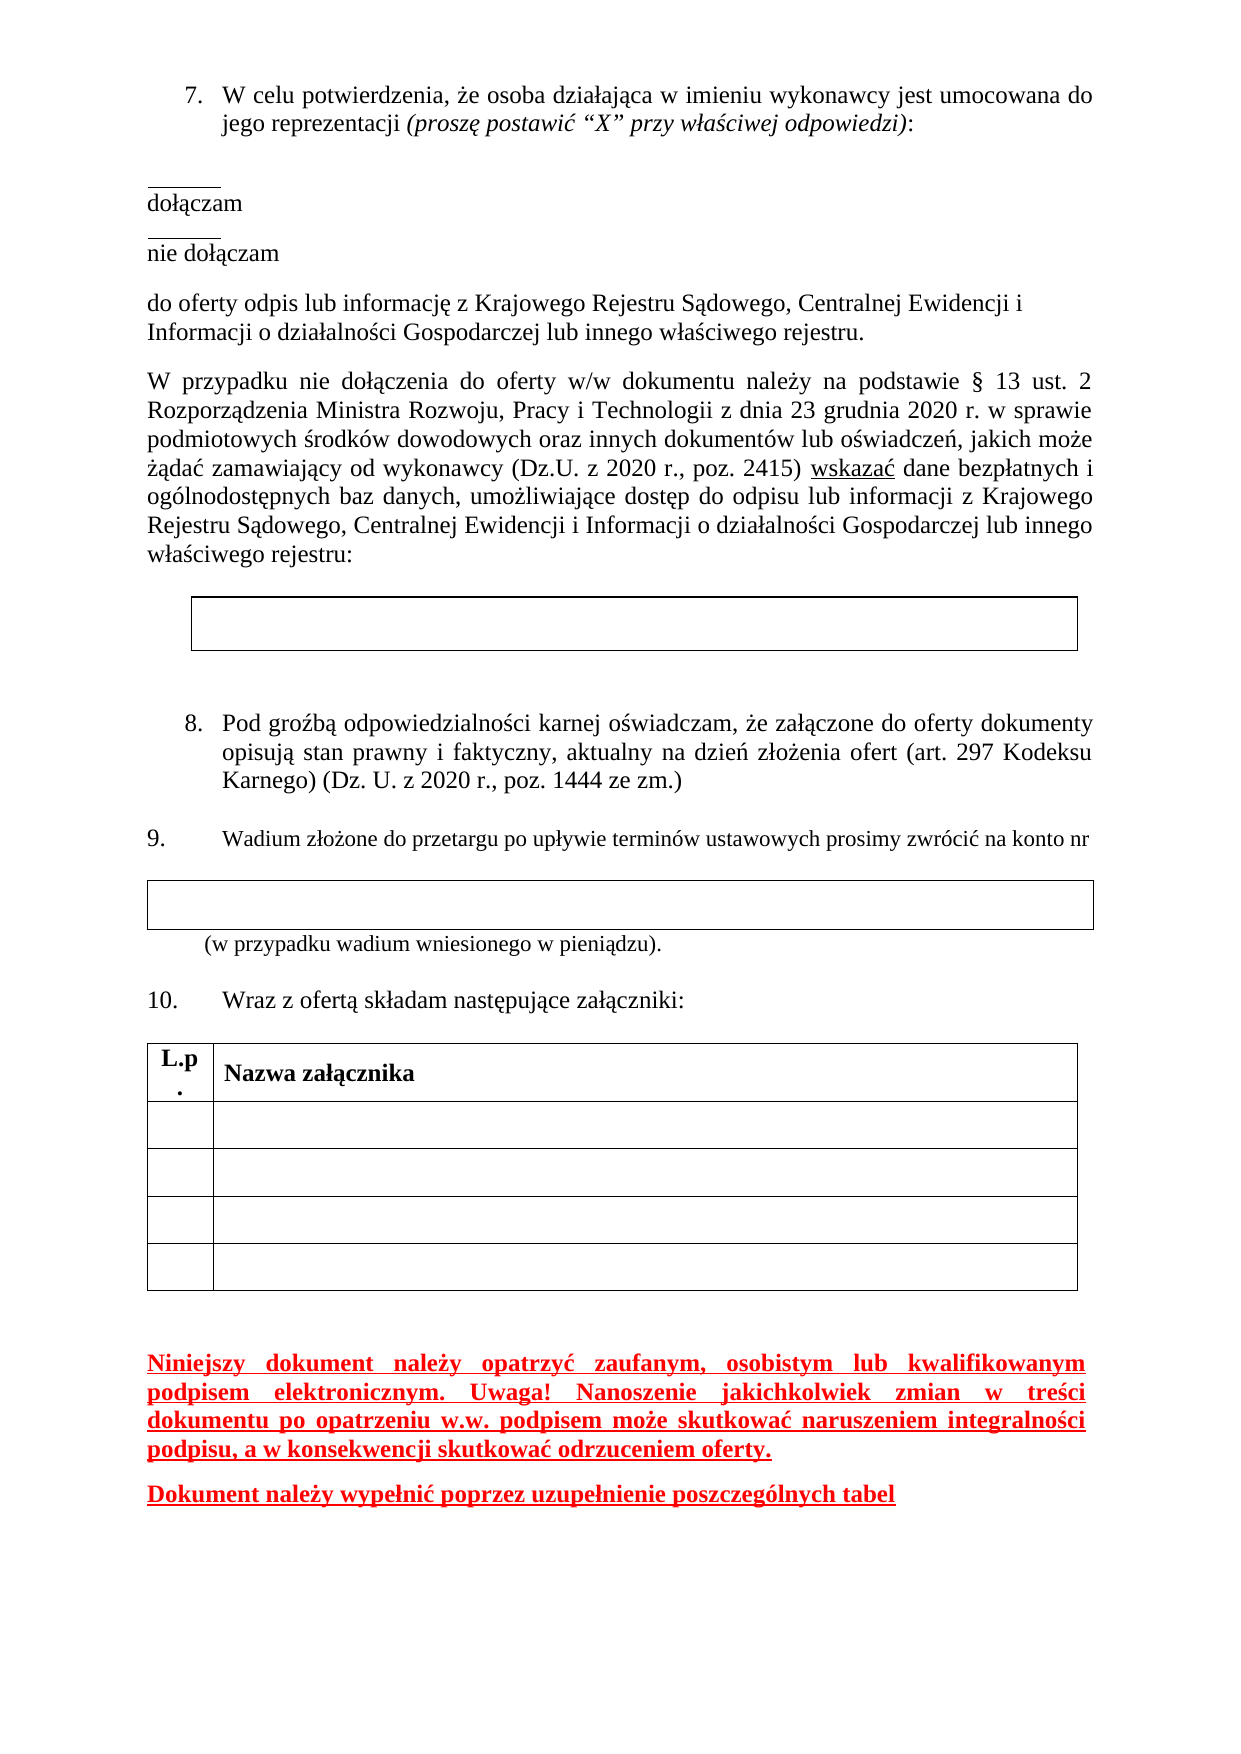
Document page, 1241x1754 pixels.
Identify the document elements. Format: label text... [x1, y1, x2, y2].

table_cell [148, 1197, 213, 1243]
table_cell [427, 1149, 1077, 1196]
list Pod groźbą odpowiedzialności karnej oświadczam, że załączone do oferty dokumenty opisują stan prawny i faktyczny, aktualny na dzień złożenia ofert (art. 297 Kodeksu Karnego) (Dz. U. z 2020 r., poz. 1444 ze zm.) [184, 708, 1094, 794]
list W celu potwierdzenia, że osoba działająca w imieniu wykonawcy jest umocowana do jego reprezentacji (proszę postawić “X” przy właściwej odpowiedzi): [184, 80, 1094, 137]
text W przypadku nie dołączenia do oferty w/w dokumentu należy na podstawie § 13 ust. 2 Rozporządzenia Ministra Rozwoju, Pracy i Technologii z dnia 23 grudnia 2020 r. w sprawie podmiotowych środków dowodowych oraz innych dokumentów lub oświadczeń, jakich może żądać zamawiający od wykonawcy (Dz.U. z 2020 r., poz. 2415) wskazać dane bezpłatnych i ogólnodostępnych baz danych, umożliwiające dostęp do odpisu lub informacji z Krajowego Rejestru Sądowego, Centralnej Ewidencji i Informacji o działalności Gospodarczej lub innego właściwego rejestru: [147, 366, 1094, 568]
table_cell [427, 1244, 1077, 1290]
table_cell [148, 1149, 213, 1196]
text Niniejszy dokument należy opatrzyć zaufanym, osobistym lub kwalifikowanym podpisem elektronicznym. Uwaga! Nanoszenie jakichkolwiek zmian w treści dokumentu po opatrzeniu w.w. podpisem może skutkować naruszeniem integralności podpisu, a w konsekwencji skutkować odrzuceniem oferty. [147, 1403, 1086, 1430]
table_cell [148, 1244, 213, 1290]
table_cell [427, 1197, 1077, 1243]
table_cell [214, 1149, 427, 1196]
text (w przypadku wadium wniesionego w pieniądzu). [147, 930, 1094, 956]
text Dokument należy wypełnić poprzez uzupełnienie poszczególnych tabel [147, 1479, 1086, 1508]
text 10. Wraz z ofertą składam następujące załączniki: [147, 985, 1094, 1014]
table_header [427, 1044, 1077, 1101]
table_cell [148, 1102, 213, 1148]
text 9. Wadium złożone do przetargu po upływie terminów ustawowych prosimy zwrócić na konto nr [147, 823, 1094, 852]
table_cell [427, 1102, 1077, 1148]
table_header [192, 598, 1077, 650]
text Niniejszy dokument należy opatrzyć zaufanym, osobistym lub kwalifikowanym podpisem elektronicznym. Uwaga! Nanoszenie jakichkolwiek zmian w treści dokumentu po opatrzeniu w.w. podpisem może skutkować naruszeniem integralności podpisu, a w konsekwencji skutkować odrzuceniem oferty. [147, 1374, 1086, 1402]
table_header Nazwa załącznika [214, 1044, 427, 1101]
text Niniejszy dokument należy opatrzyć zaufanym, osobistym lub kwalifikowanym podpisem elektronicznym. Uwaga! Nanoszenie jakichkolwiek zmian w treści dokumentu po opatrzeniu w.w. podpisem może skutkować naruszeniem integralności podpisu, a w konsekwencji skutkować odrzuceniem oferty. [147, 1432, 1086, 1463]
text do oferty odpis lub informację z Krajowego Rejestru Sądowego, Centralnej Ewidencji i Informacji o działalności Gospodarczej lub innego właściwego rejestru. [147, 288, 1094, 346]
table_header [148, 881, 1093, 929]
table_cell [214, 1244, 427, 1290]
table_header L.p. [148, 1044, 213, 1101]
table_cell [214, 1197, 427, 1243]
table_cell [214, 1102, 427, 1148]
text Niniejszy dokument należy opatrzyć zaufanym, osobistym lub kwalifikowanym podpisem elektronicznym. Uwaga! Nanoszenie jakichkolwiek zmian w treści dokumentu po opatrzeniu w.w. podpisem może skutkować naruszeniem integralności podpisu, a w konsekwencji skutkować odrzuceniem oferty. [147, 1348, 1086, 1373]
text nie dołączam [147, 238, 1094, 267]
text dołączam [147, 188, 1094, 217]
